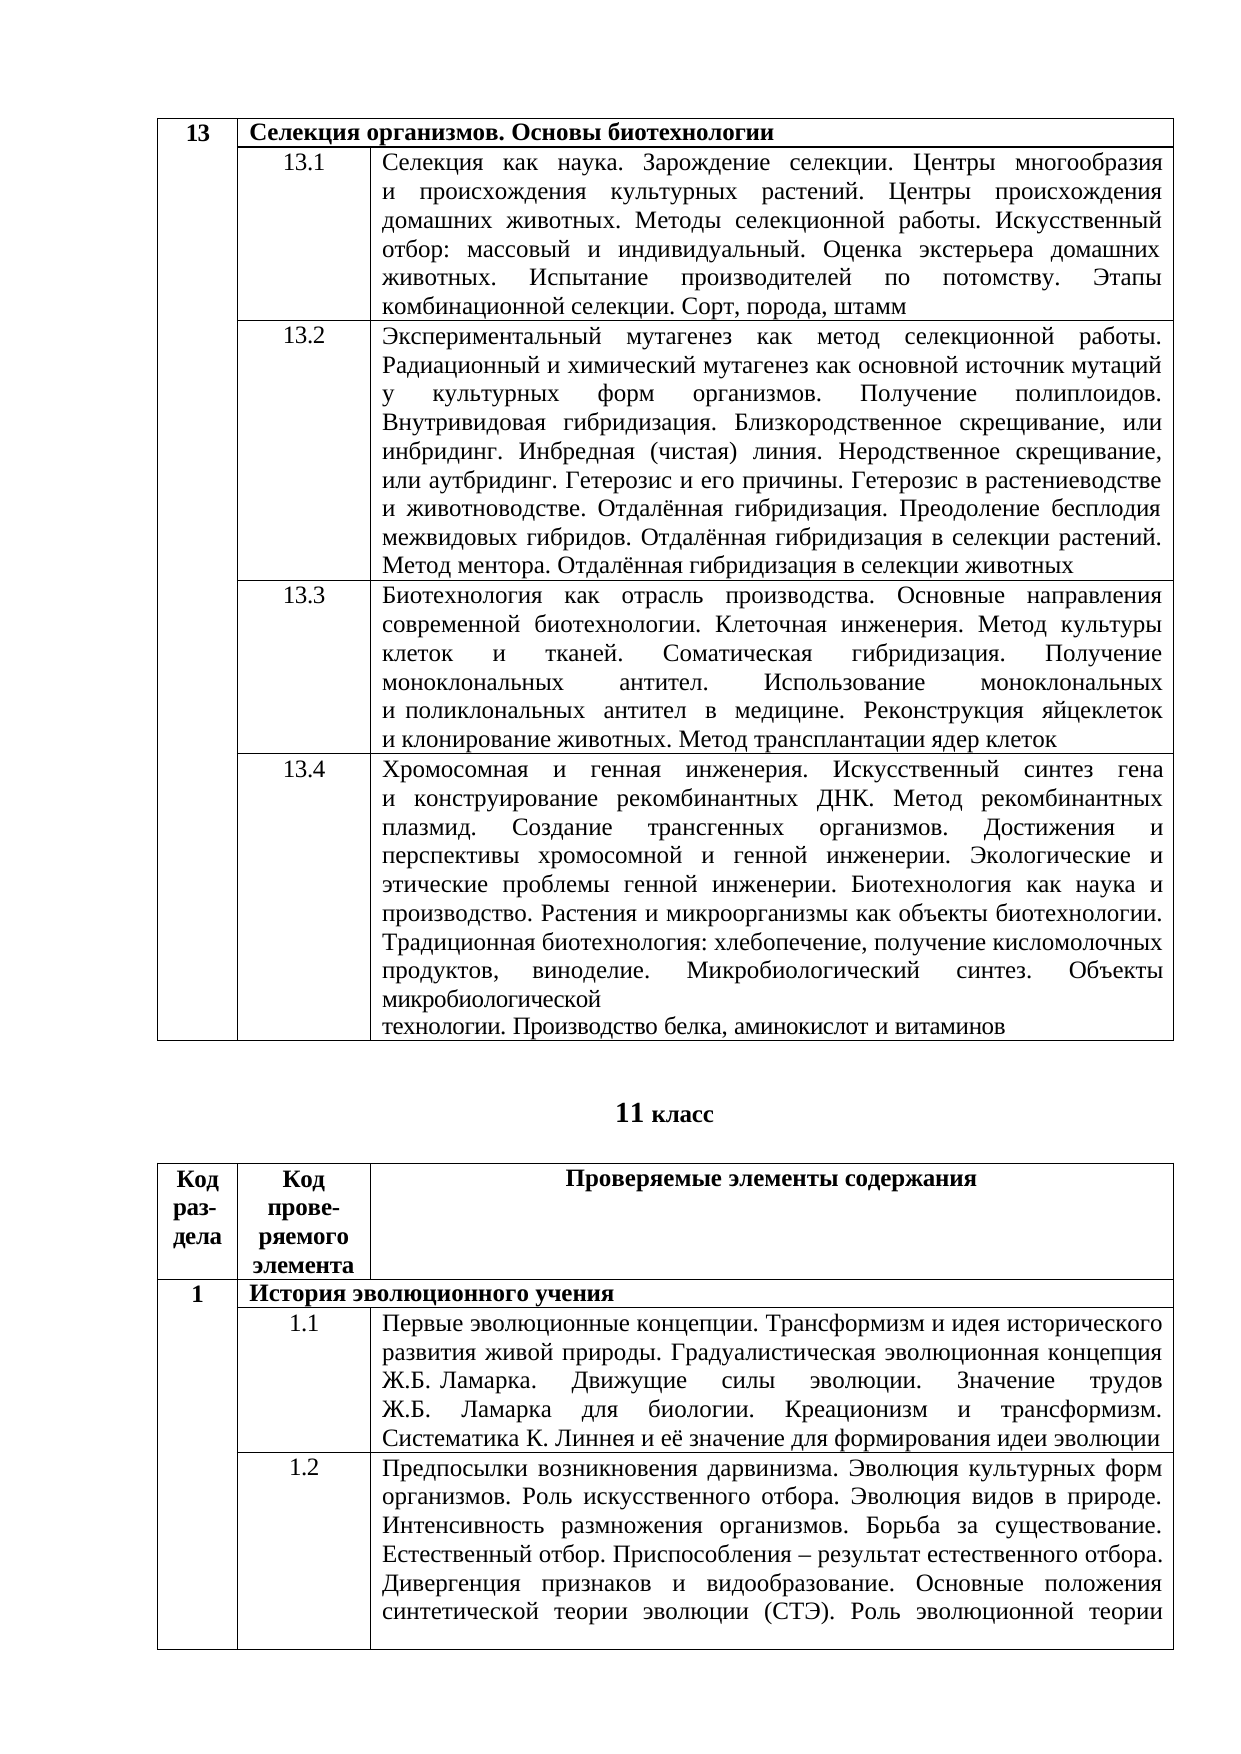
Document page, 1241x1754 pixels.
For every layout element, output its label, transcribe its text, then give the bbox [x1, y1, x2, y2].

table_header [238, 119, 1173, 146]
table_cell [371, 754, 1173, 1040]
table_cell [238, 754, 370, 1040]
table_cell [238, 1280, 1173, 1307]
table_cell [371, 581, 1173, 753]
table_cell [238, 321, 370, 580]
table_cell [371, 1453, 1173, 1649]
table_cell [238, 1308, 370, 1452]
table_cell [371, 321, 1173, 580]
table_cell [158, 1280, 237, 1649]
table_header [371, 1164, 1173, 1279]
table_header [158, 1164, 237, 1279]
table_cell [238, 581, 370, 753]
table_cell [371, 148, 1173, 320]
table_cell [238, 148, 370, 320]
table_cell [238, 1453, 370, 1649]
list класс [145, 1095, 1184, 1129]
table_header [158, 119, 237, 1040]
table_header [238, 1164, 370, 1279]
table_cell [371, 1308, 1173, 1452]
